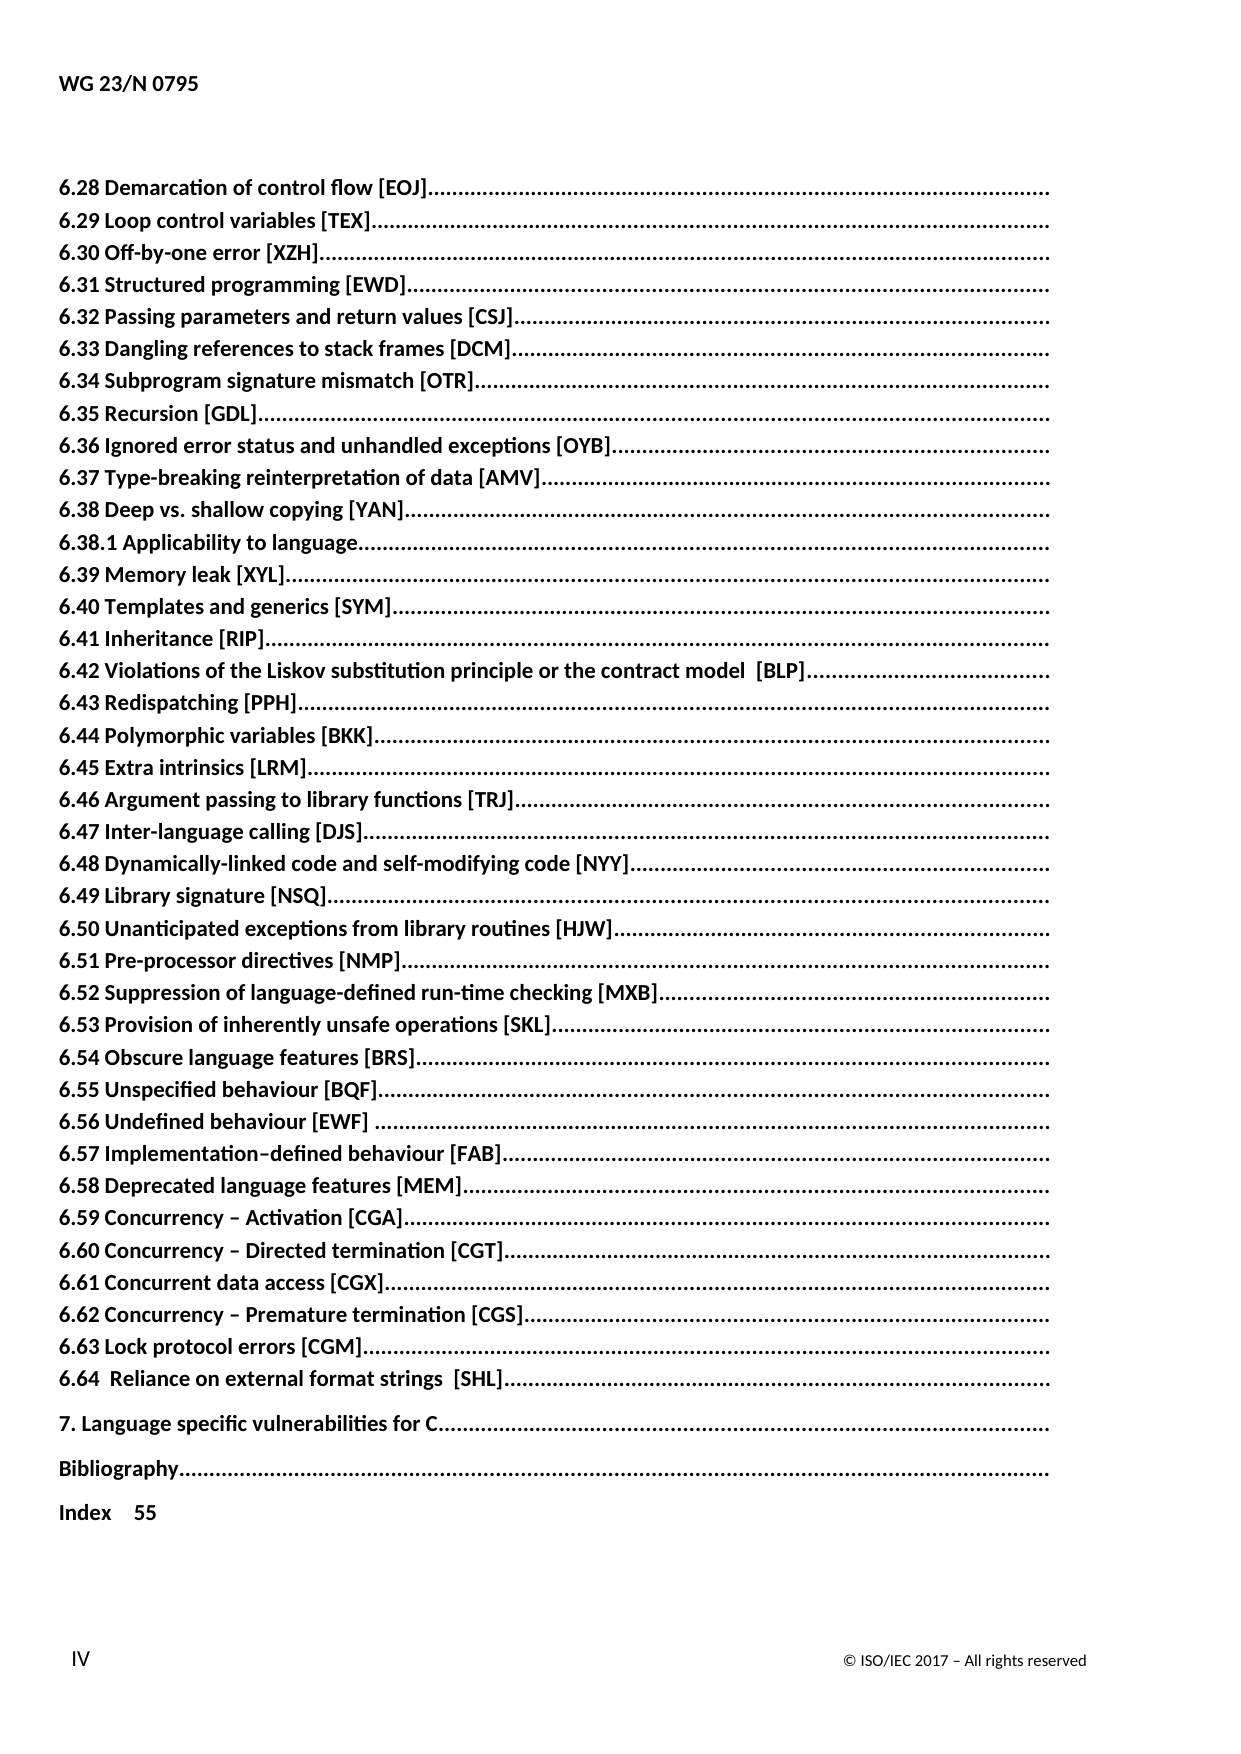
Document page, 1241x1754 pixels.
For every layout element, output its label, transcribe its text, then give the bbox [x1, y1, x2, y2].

text 6.47 Inter-language calling [DJS] 45 [58, 817, 1047, 845]
text 6.38.1 Applicability to language 43 [58, 528, 1047, 556]
text 6.50 Unanticipated exceptions from library routines [HJW] 47 [58, 914, 1047, 942]
text 6.44 Polymorphic variables [BKK] 45 [58, 721, 1047, 749]
text 6.59 Concurrency – Activation [CGA] 51 [58, 1203, 1047, 1232]
text 6.35 Recursion [GDL] 42 [58, 399, 1047, 427]
text Index 55 [58, 1498, 1047, 1527]
text 6.42 Violations of the Liskov substitution principle or the contract model [BLP] 45 [58, 656, 1047, 684]
text 6.32 Passing parameters and return values [CSJ] 39 [58, 302, 1047, 330]
text 6.40 Templates and generics [SYM] 44 [58, 592, 1047, 620]
text 6.33 Dangling references to stack frames [DCM] 40 [58, 334, 1047, 362]
text 6.54 Obscure language features [BRS] 49 [58, 1043, 1047, 1071]
text 6.63 Lock protocol errors [CGM] 53 [58, 1332, 1047, 1360]
text 6.53 Provision of inherently unsafe operations [SKL] 48 [58, 1010, 1047, 1038]
text 7. Language specific vulnerabilities for C 53 [58, 1409, 1047, 1437]
text 6.62 Concurrency – Premature termination [CGS] 52 [58, 1300, 1047, 1328]
text Bibliography 54 [58, 1454, 1047, 1482]
text 6.56 Undefined behaviour [EWF] 50 [58, 1107, 1047, 1135]
text 6.60 Concurrency – Directed termination [CGT] 52 [58, 1236, 1047, 1264]
text 6.51 Pre-processor directives [NMP] 47 [58, 946, 1047, 974]
text 6.61 Concurrent data access [CGX] 52 [58, 1268, 1047, 1296]
text 6.58 Deprecated language features [MEM] 51 [58, 1171, 1047, 1199]
text 6.49 Library signature [NSQ] 46 [58, 882, 1047, 910]
text 6.29 Loop control variables [TEX] 37 [58, 206, 1047, 234]
text 6.36 Ignored error status and unhandled exceptions [OYB] 42 [58, 431, 1047, 459]
text 6.38 Deep vs. shallow copying [YAN] 43 [58, 495, 1047, 523]
text 6.31 Structured programming [EWD] 39 [58, 270, 1047, 298]
text 6.30 Off-by-one error [XZH] 38 [58, 238, 1047, 266]
text 6.45 Extra intrinsics [LRM] 45 [58, 753, 1047, 781]
text 6.39 Memory leak [XYL] 44 [58, 560, 1047, 588]
text 6.41 Inheritance [RIP] 44 [58, 624, 1047, 652]
text 6.64 Reliance on external format strings [SHL] 53 [58, 1364, 1047, 1392]
text 6.28 Demarcation of control flow [EOJ] 36 [58, 173, 1047, 202]
text 6.46 Argument passing to library functions [TRJ] 45 [58, 785, 1047, 813]
text 6.57 Implementation–defined behaviour [FAB] 50 [58, 1139, 1047, 1167]
text 6.37 Type-breaking reinterpretation of data [AMV] 43 [58, 463, 1047, 491]
text 6.55 Unspecified behaviour [BQF] 49 [58, 1075, 1047, 1103]
text 6.43 Redispatching [PPH] 45 [58, 688, 1047, 717]
text 6.48 Dynamically-linked code and self-modifying code [NYY] 46 [58, 849, 1047, 877]
text 6.34 Subprogram signature mismatch [OTR] 41 [58, 367, 1047, 395]
text 6.52 Suppression of language-defined run-time checking [MXB] 48 [58, 978, 1047, 1006]
